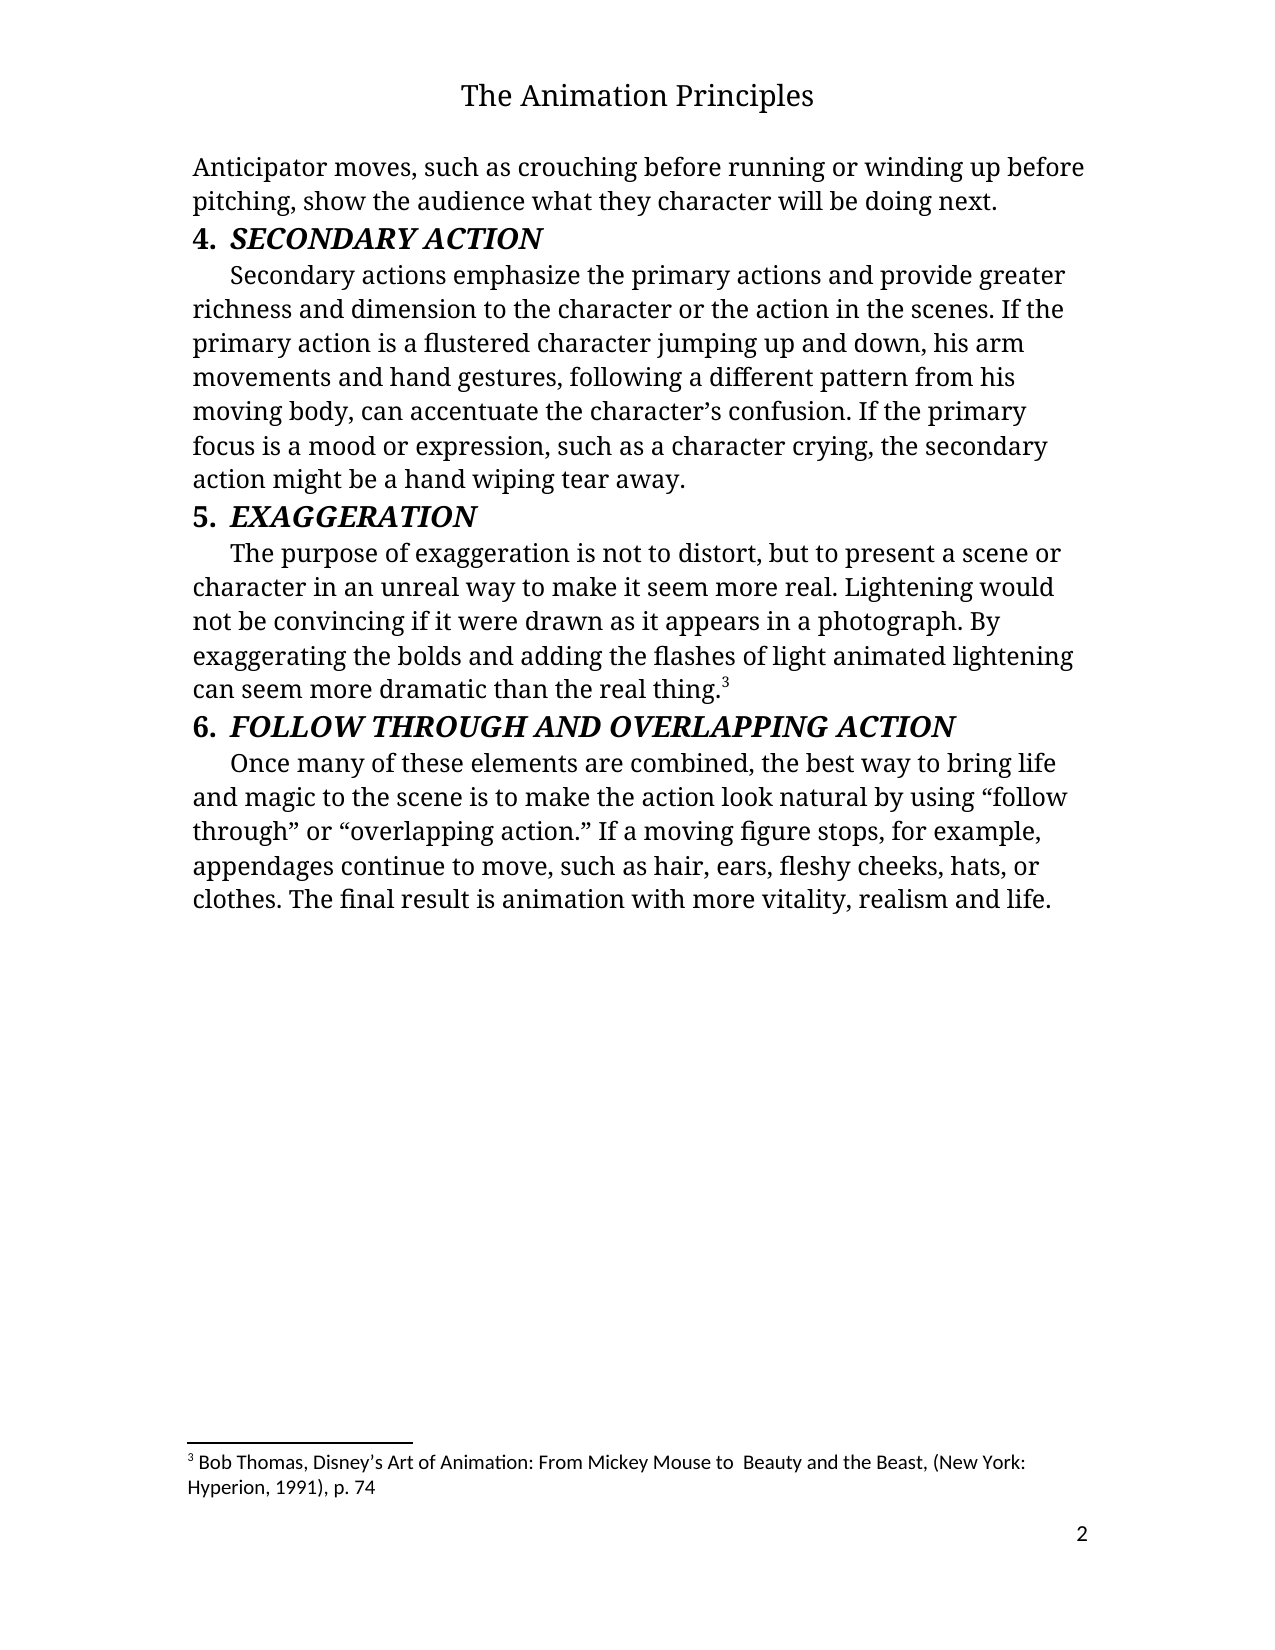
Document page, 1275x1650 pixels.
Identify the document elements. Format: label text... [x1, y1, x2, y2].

list FOLLOW THROUGH AND OVERLAPPING ACTION [192, 706, 1087, 746]
text The purpose of exaggeration is not to distort, but to present a scene or character in an unreal way to make it seem more real. Lightening would not be convincing if it were drawn as it appears in a photograph. By exaggerating the bolds and adding the flashes of light animated lightening can seem more dramatic than the real thing. [192, 536, 1087, 706]
text Once many of these elements are combined, the best way to bring life and magic to the scene is to make the action look natural by using “follow through” or “overlapping action.” If a moving figure stops, for example, appendages continue to move, such as hair, ears, fleshy cheeks, hats, or clothes. The final result is animation with more vitality, realism and life. [192, 746, 1087, 916]
text Secondary actions emphasize the primary actions and provide greater richness and dimension to the character or the action in the scenes. If the primary action is a flustered character jumping up and down, his arm movements and hand gestures, following a different pattern from his moving body, can accentuate the character’s confusion. If the primary focus is a mood or expression, such as a character crying, the secondary action might be a hand wiping tear away. [192, 258, 1087, 496]
list SECONDARY ACTION [192, 218, 1087, 258]
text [192, 150, 1087, 218]
list EXAGGERATION [192, 496, 1087, 536]
